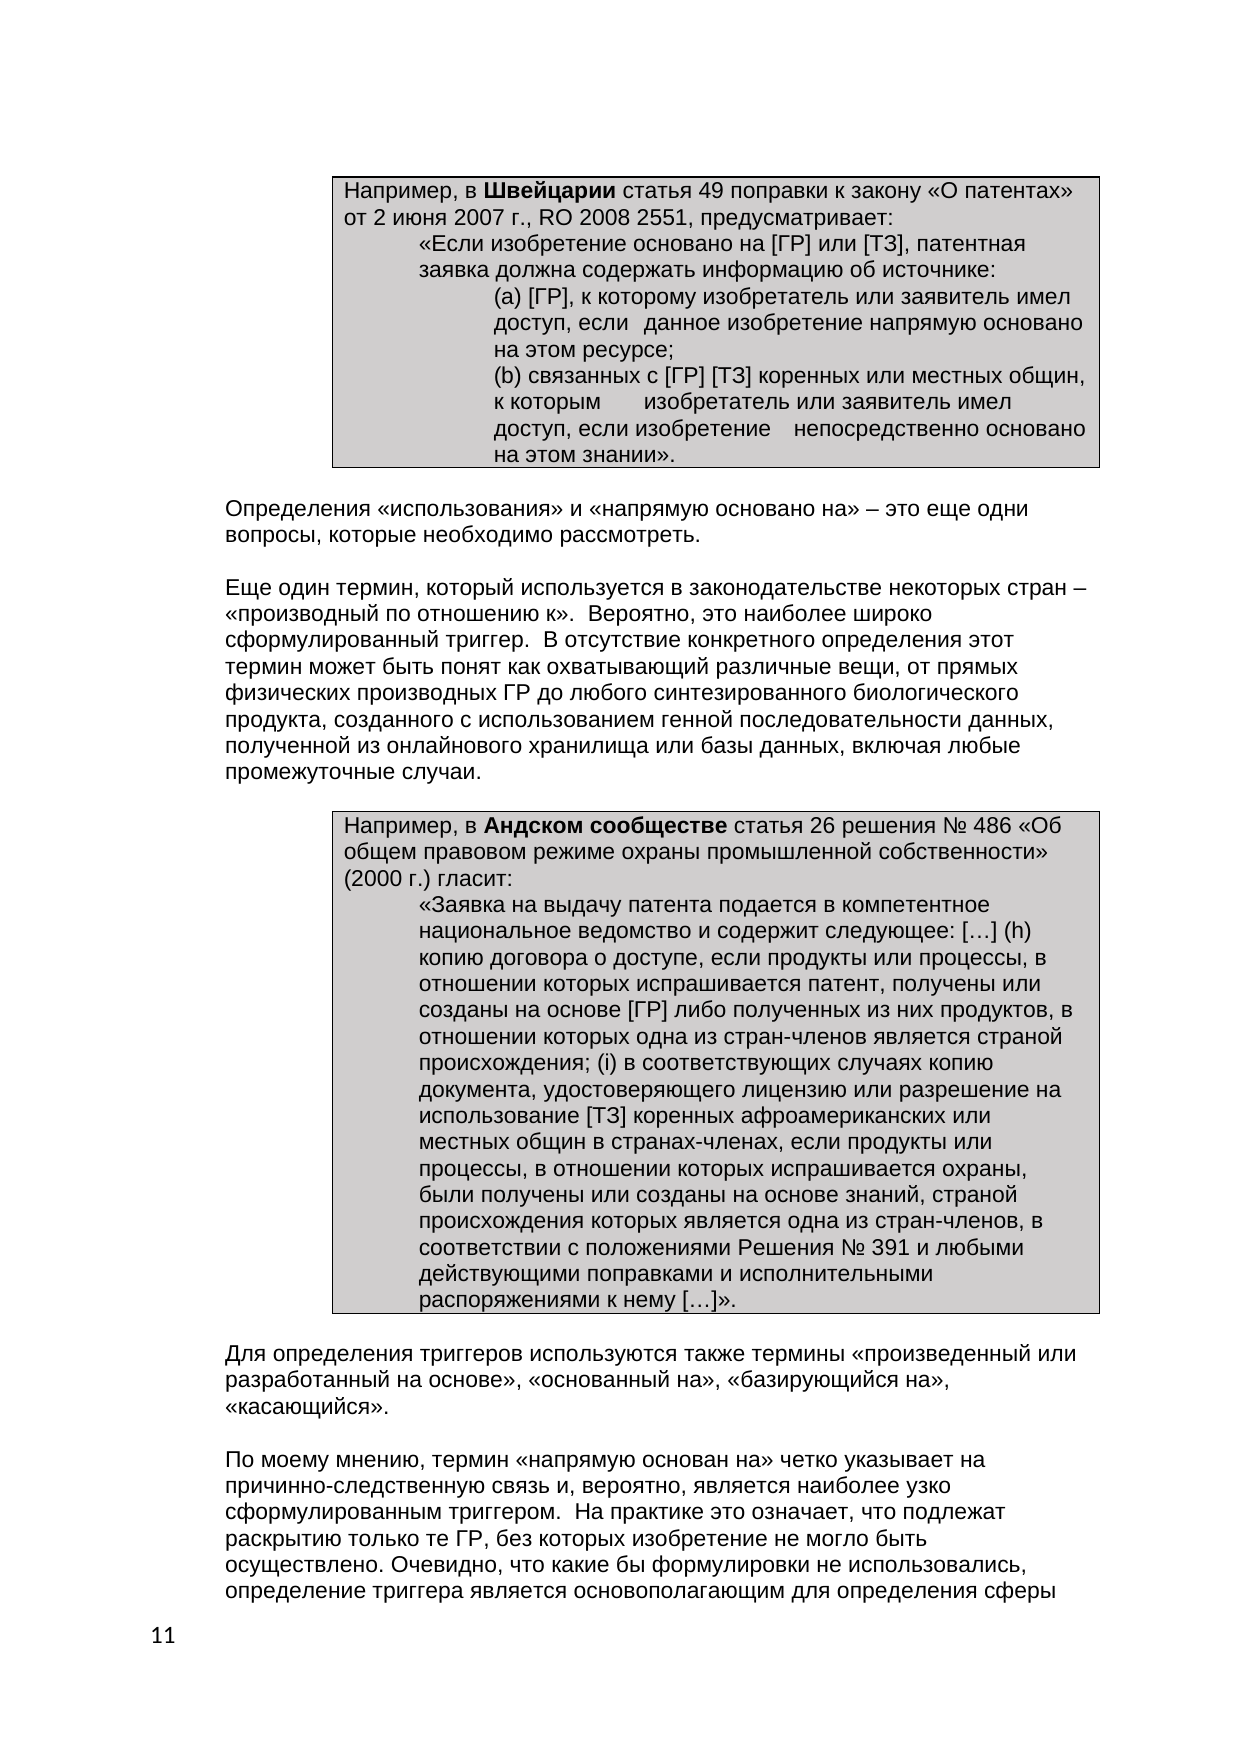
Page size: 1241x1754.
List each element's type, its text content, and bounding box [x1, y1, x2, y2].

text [225, 1446, 1090, 1604]
text Определения «использования» и «напрямую основано на» – это еще одни вопросы, которые необходимо рассмотреть. [225, 495, 1090, 547]
text Для определения триггеров используются также термины «произведенный или разработанный на основе», «основанный на», «базирующийся на», «касающийся». [225, 1340, 1090, 1419]
table_header Например, в Швейцарии статья 49 поправки к закону «О патентах» от 2 июня 2007 г., RO 2008 2551, предусматривает: «Если изобретение основано на [ГР] или [ТЗ], патентная заявка должна содержать информацию об источнике: (a) [ГР], к которому изобретатель или заявитель имел доступ, если данное изобретение напрямую основано на этом ресурсе; (b) связанных с [ГР] [ТЗ] коренных или местных общин, к которым изобретатель или заявитель имел доступ, если изобретение непосредственно основано на этом знании». [333, 178, 1099, 467]
table_header Например, в Андском сообществе статья 26 решения № 486 «Об общем правовом режиме охраны промышленной собственности» (2000 г.) гласит: «Заявка на выдачу патента подается в компетентное национальное ведомство и содержит следующее: […] (h) копию договора о доступе, если продукты или процессы, в отношении которых испрашивается патент, получены или созданы на основе [ГР] либо полученных из них продуктов, в отношении которых одна из стран-членов является страной происхождения; (i) в соответствующих случаях копию документа, удостоверяющего лицензию или разрешение на использование [ТЗ] коренных афроамериканских или местных общин в странах-членах, если продукты или процессы, в отношении которых испрашивается охраны, были получены или созданы на основе знаний, страной происхождения которых является одна из стран-членов, в соответствии с положениями Решения № 391 и любыми действующими поправками и исполнительными распоряжениями к нему […]». [333, 812, 1099, 1313]
text Еще один термин, который используется в законодательстве некоторых стран – «производный по отношению к». Вероятно, это наиболее широко сформулированный триггер. В отсутствие конкретного определения этот термин может быть понят как охватывающий различные вещи, от прямых физических производных ГР до любого синтезированного биологического продукта, созданного с использованием генной последовательности данных, полученной из онлайнового хранилища или базы данных, включая любые промежуточные случаи. [225, 574, 1090, 784]
